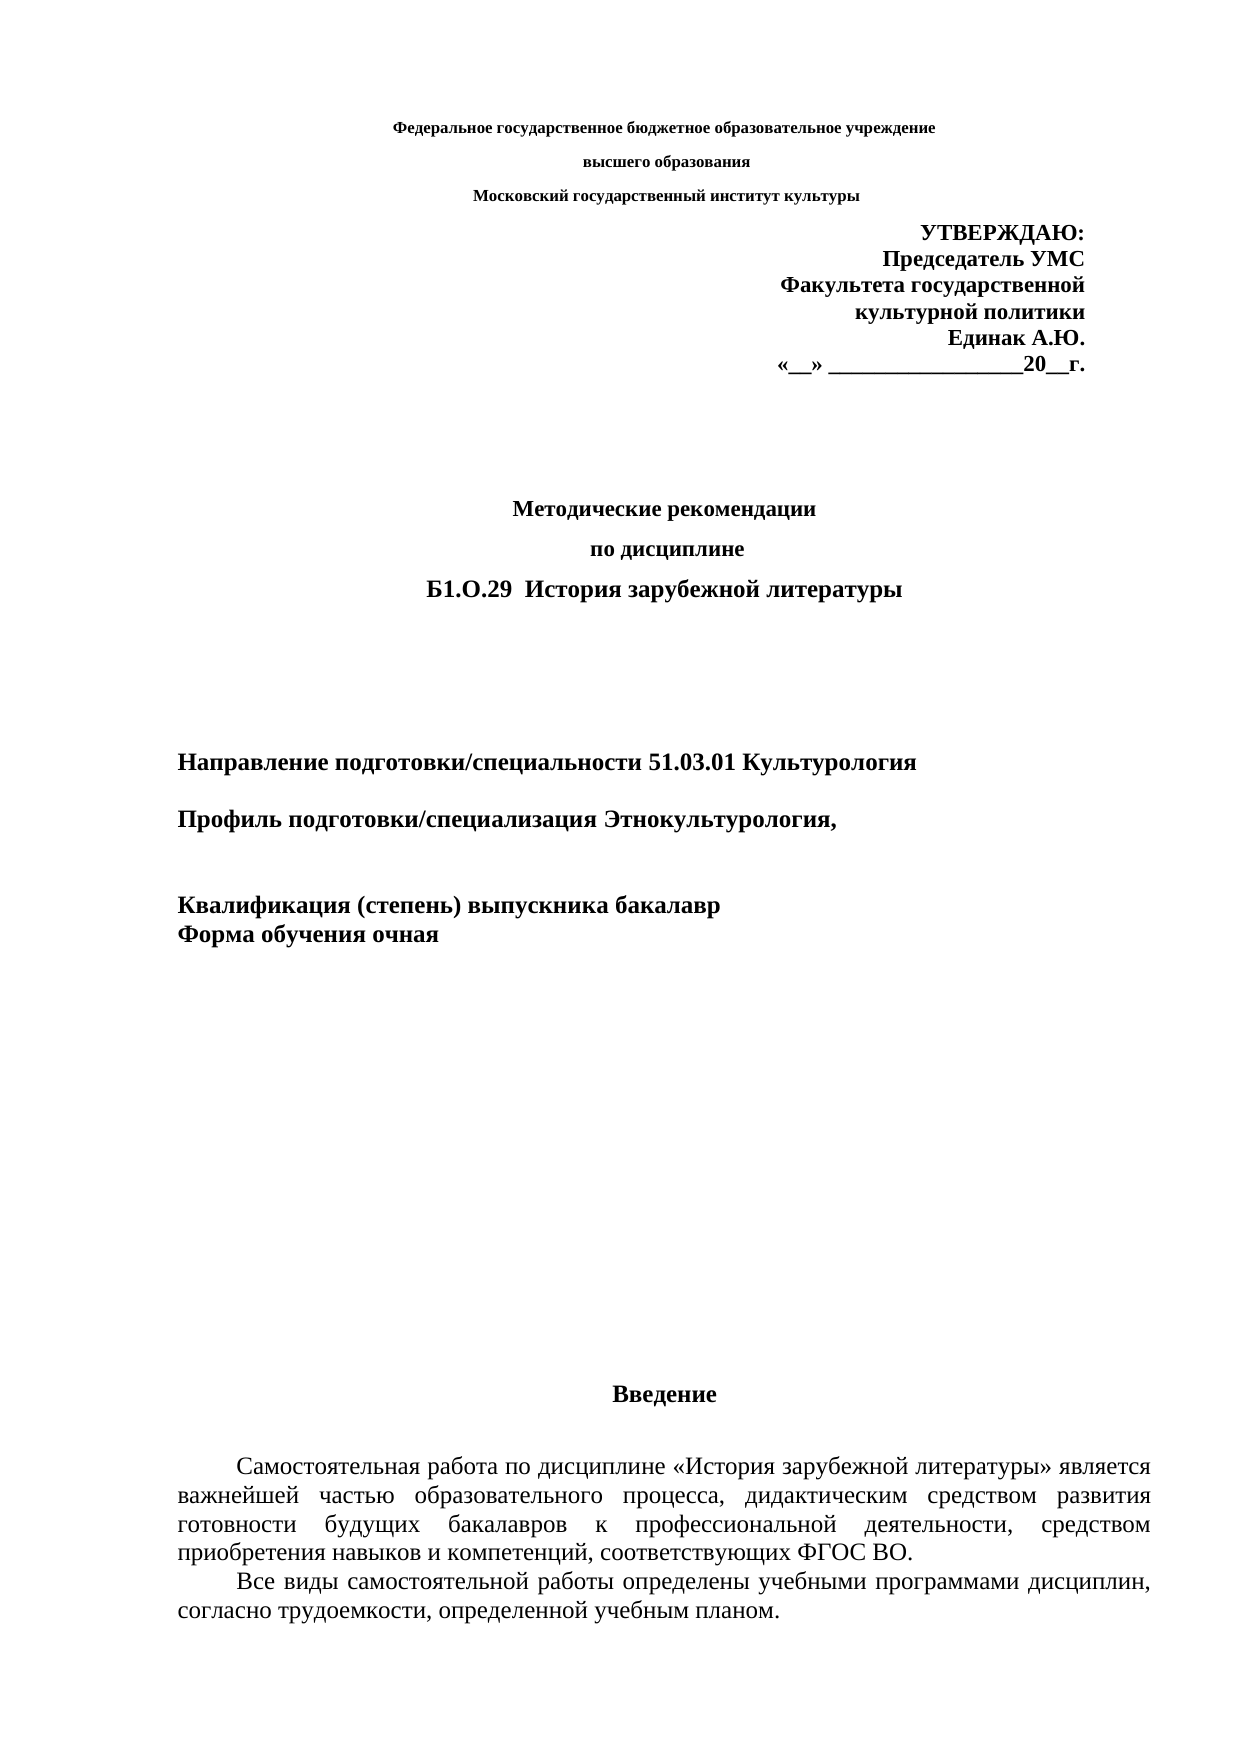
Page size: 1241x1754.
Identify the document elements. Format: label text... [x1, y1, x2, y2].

text Федеральное государственное бюджетное образовательное учреждение [177, 118, 1152, 152]
text Введение [177, 1379, 1152, 1408]
text Все виды самостоятельной работы определены учебными программами дисциплин, согласно трудоемкости, определенной учебным планом. [177, 1566, 1152, 1624]
text Самостоятельная работа по дисциплине «История зарубежной литературы» является важнейшей частью образовательного процесса, дидактическим средством развития готовности будущих бакалавров к профессиональной деятельности, средством приобретения навыков и компетенций, соответствующих ФГОС ВО. [177, 1451, 1152, 1566]
text высшего образования [177, 152, 1152, 185]
text Квалификация (степень) выпускника бакалавр [177, 891, 1152, 919]
text по дисциплине [177, 535, 1152, 561]
text Б1.О.29 История зарубежной литературы [177, 574, 1152, 603]
text Форма обучения очная [177, 919, 1152, 948]
text Направление подготовки/специальности 51.03.01 Культурология [177, 747, 1152, 776]
text Московский государственный институт культуры [177, 185, 1152, 219]
text Профиль подготовки/специализация Этнокультурология, [177, 804, 1152, 833]
table_header УТВЕРЖДАЮ: Председатель УМС Факультета государственной культурной политики Единак А.Ю. «__» _________________20__г. [653, 219, 1096, 377]
text Методические рекомендации [177, 495, 1152, 522]
